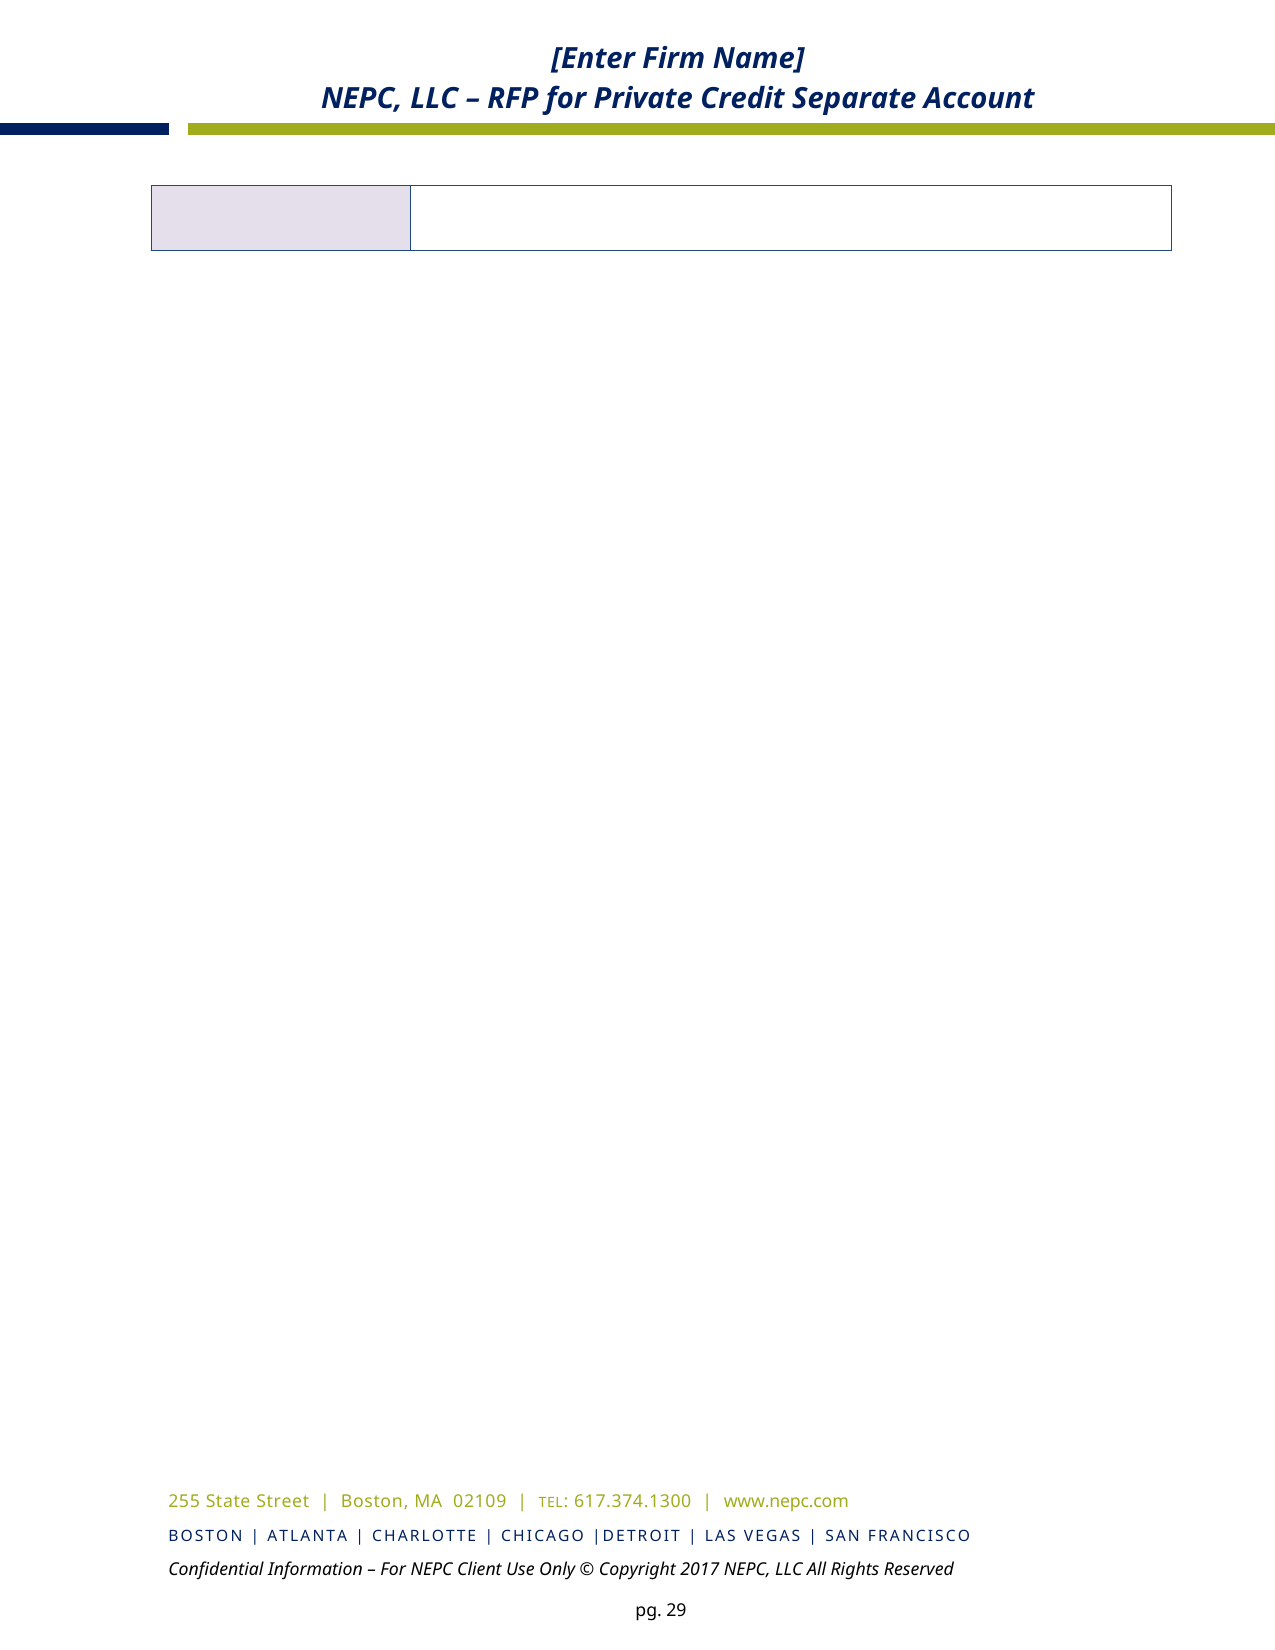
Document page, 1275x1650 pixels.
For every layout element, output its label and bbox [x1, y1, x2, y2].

table_cell [152, 186, 410, 250]
table_cell [411, 186, 1171, 250]
